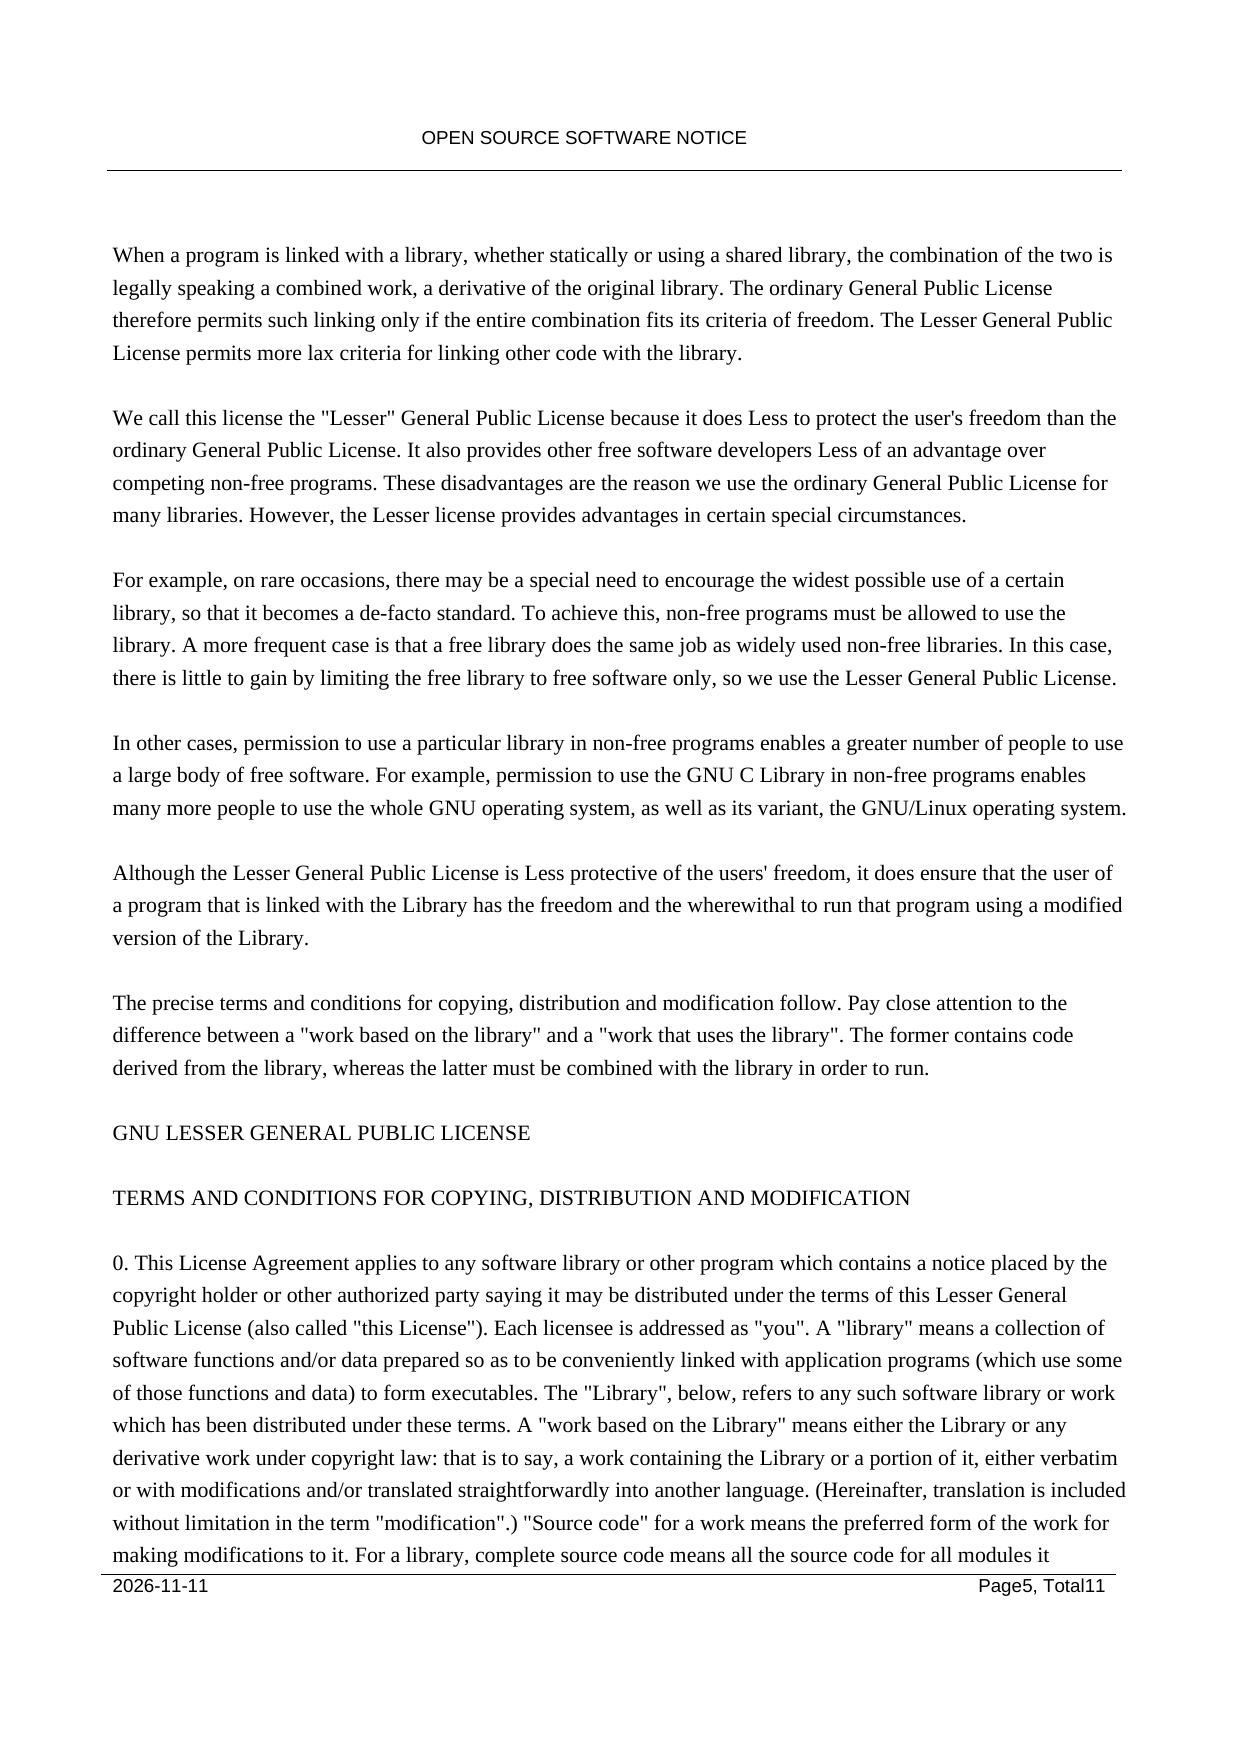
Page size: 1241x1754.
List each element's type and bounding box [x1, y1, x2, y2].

text [112, 206, 1128, 1571]
